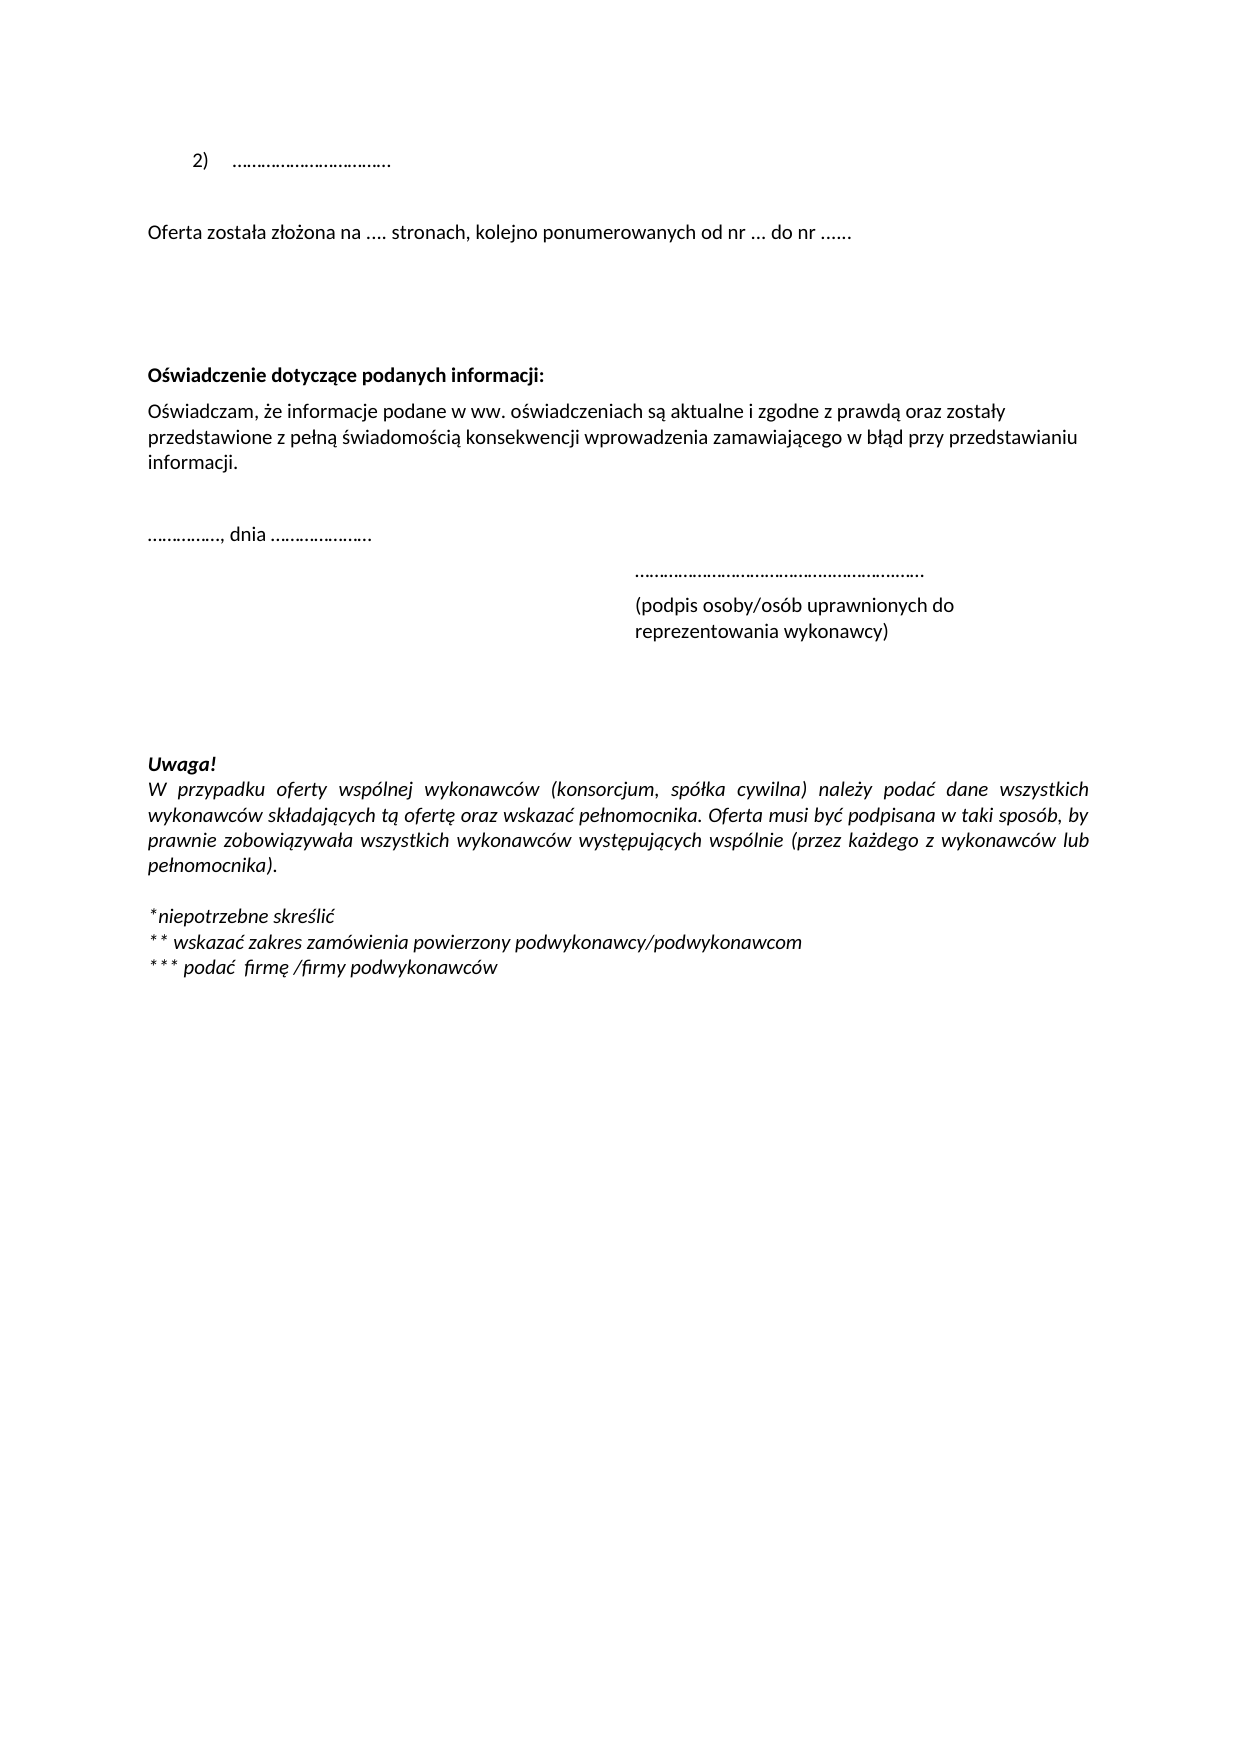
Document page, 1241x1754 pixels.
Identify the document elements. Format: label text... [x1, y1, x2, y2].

text Oferta została złożona na .... stronach, kolejno ponumerowanych od nr ... do nr ...... [148, 219, 1093, 245]
text Oświadczam, że informacje podane w ww. oświadczeniach są aktualne i zgodne z prawdą oraz zostały przedstawione z pełną świadomością konsekwencji wprowadzenia zamawiającego w błąd przy przedstawianiu informacji. [148, 398, 1093, 475]
text *** podać firmę /firmy podwykonawców [148, 954, 1093, 980]
text *niepotrzebne skreślić [148, 903, 1093, 929]
text …………………………………..………….…… [635, 557, 1093, 582]
text ** wskazać zakres zamówienia powierzony podwykonawcy/podwykonawcom [148, 929, 1093, 954]
text 2) …………………………… [192, 148, 1093, 173]
text W przypadku oferty wspólnej wykonawców (konsorcjum, spółka cywilna) należy podać dane wszystkich wykonawców składających tą ofertę oraz wskazać pełnomocnika. Oferta musi być podpisana w taki sposób, by prawnie zobowiązywała wszystkich wykonawców występujących wspólnie (przez każdego z wykonawców lub pełnomocnika). [148, 776, 1093, 878]
text (podpis osoby/osób uprawnionych do reprezentowania wykonawcy) [635, 593, 1093, 643]
text Uwaga! [148, 751, 1093, 776]
text Oświadczenie dotyczące podanych informacji: [148, 363, 1093, 388]
text ……………, dnia ………………… [148, 521, 1093, 546]
